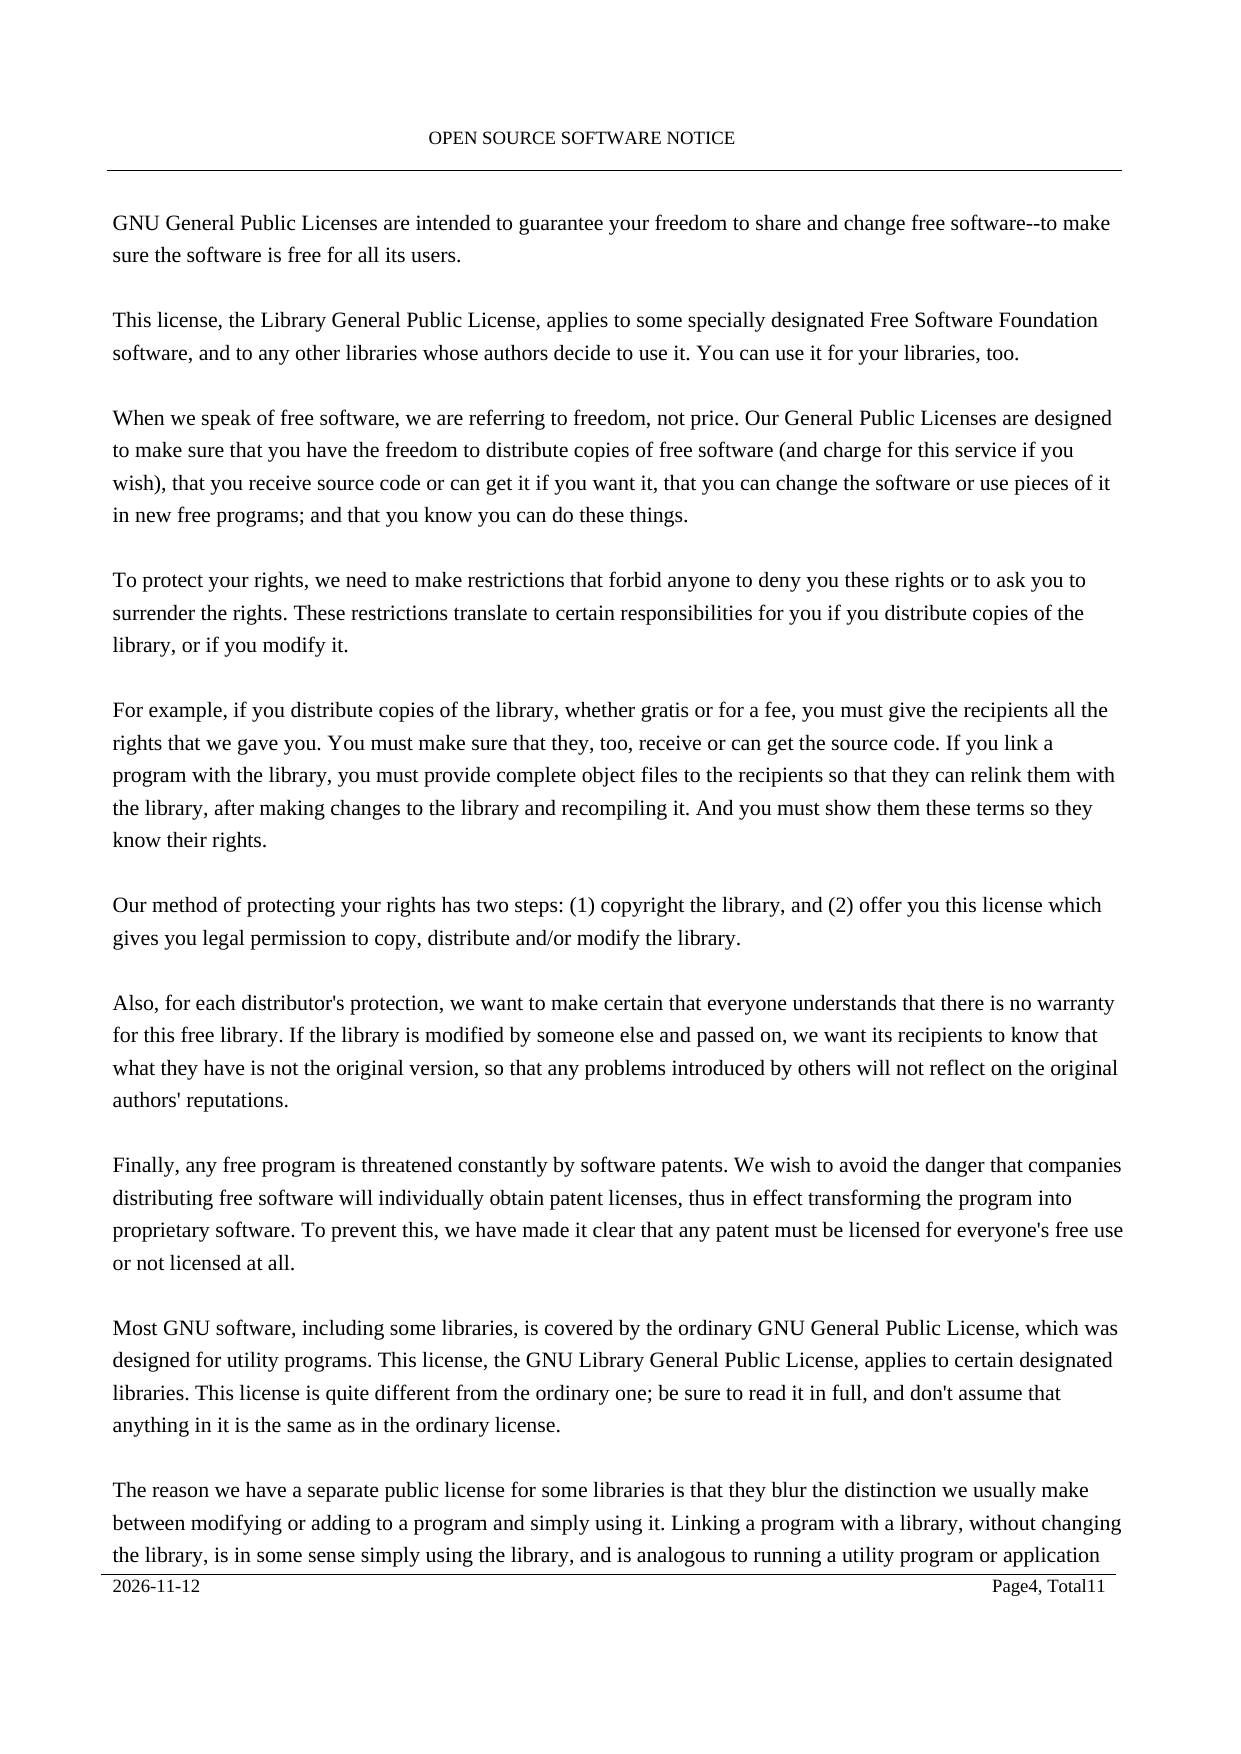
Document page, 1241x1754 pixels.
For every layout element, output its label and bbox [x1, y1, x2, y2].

text [112, 206, 1128, 1571]
